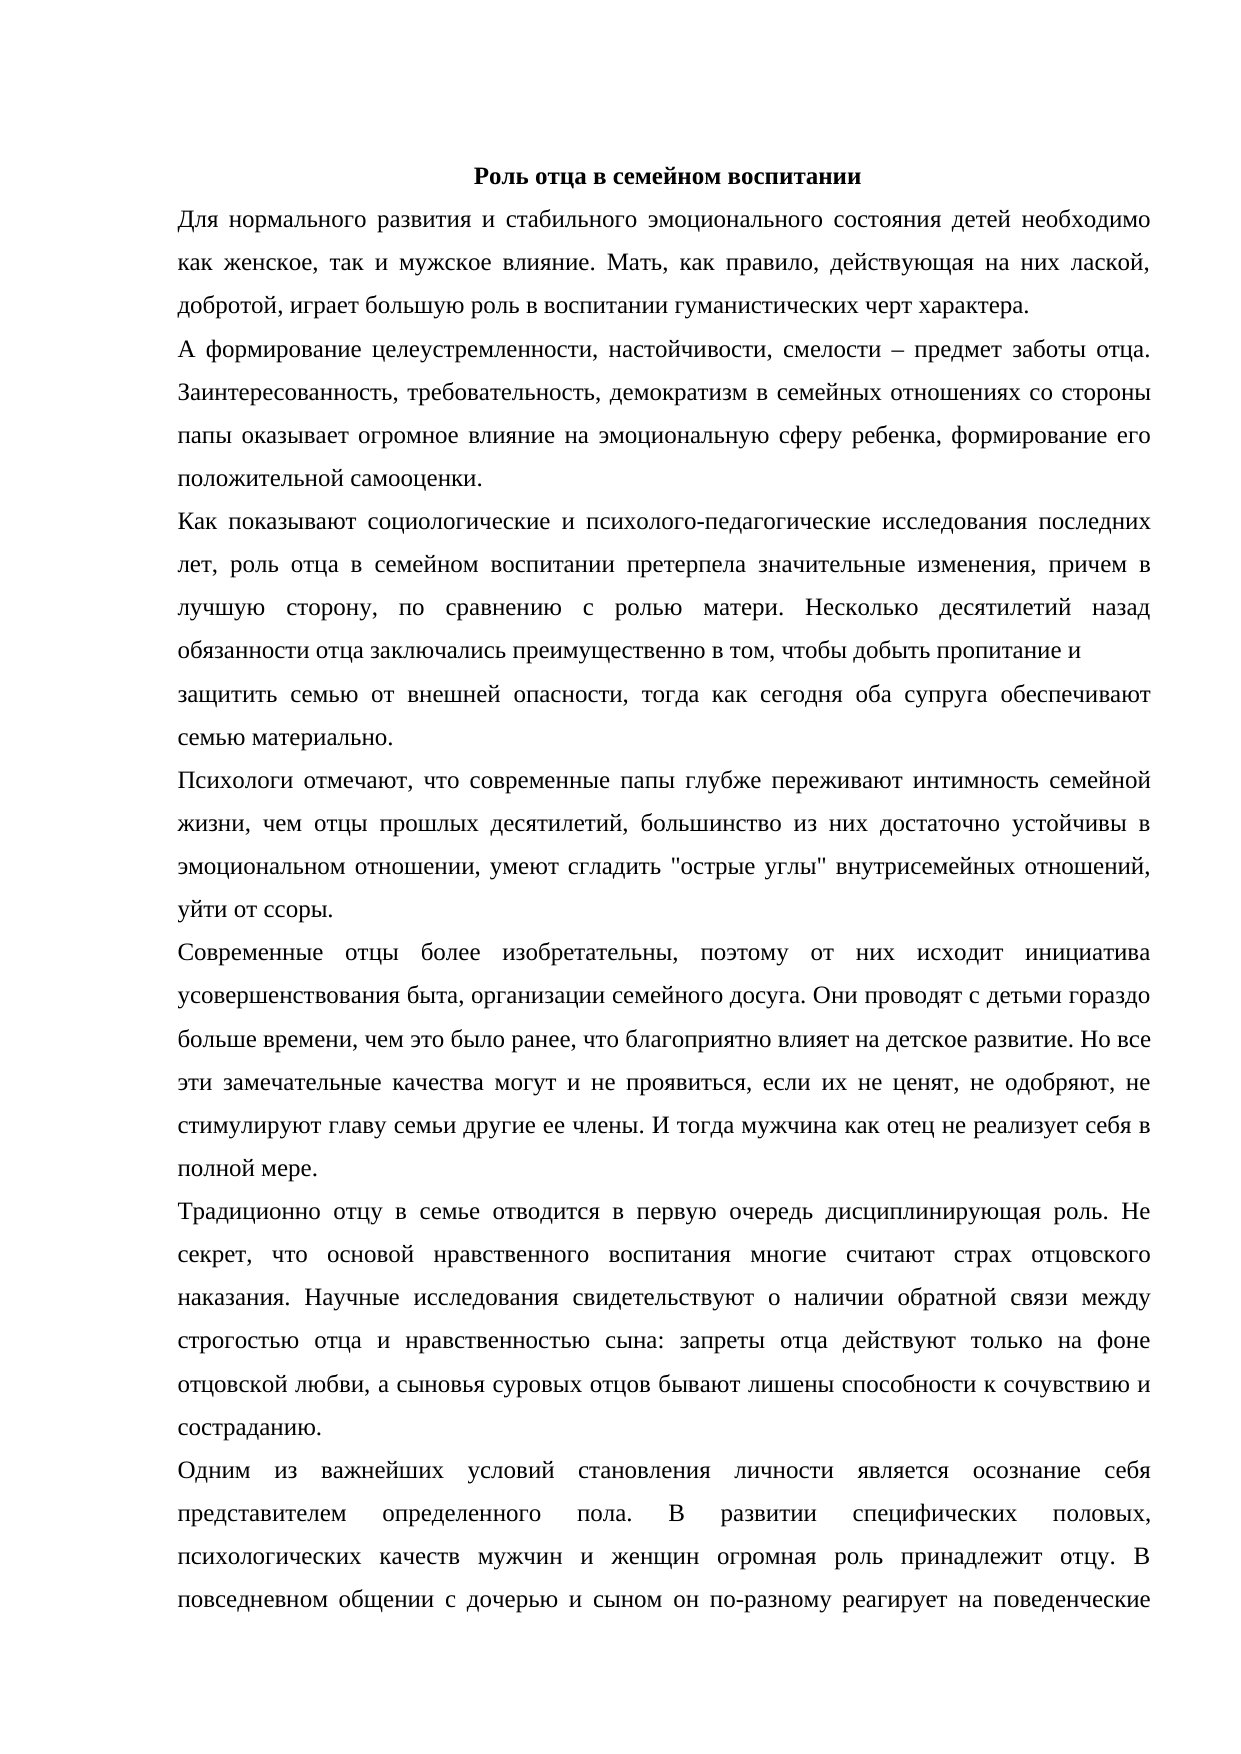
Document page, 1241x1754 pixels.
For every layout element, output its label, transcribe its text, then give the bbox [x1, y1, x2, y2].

text Традиционно отцу в семье отводится в первую очередь дисциплинирующая роль. Не секрет, что основой нравственного воспитания многие считают страх отцовского наказания. Научные исследования свидетельствуют о наличии обратной связи между строгостью отца и нравственностью сына: запреты отца действуют только на фоне отцовской любви, а сыновья суровых отцов бывают лишены способности к сочувствию и состраданию. [177, 1196, 1152, 1441]
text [177, 1455, 1152, 1613]
text Как показывают социологические и психолого-педагогические исследования последних лет, роль отца в семейном воспитании претерпела значительные изменения, причем в лучшую сторону, по сравнению с ролью матери. Несколько десятилетий назад обязанности отца заключались преимущественно в том, чтобы добыть пропитание и [177, 506, 1152, 664]
text защитить семью от внешней опасности, тогда как сегодня оба супруга обеспечивают семью материально. [177, 679, 1152, 751]
text Современные отцы более изобретательны, поэтому от них исходит инициатива усовершенствования быта, организации семейного досуга. Они проводят с детьми гораздо больше времени, чем это было ранее, что благоприятно влияет на детское развитие. Но все эти замечательные качества могут и не проявиться, если их не ценят, не одобряют, не стимулируют главу семьи другие ее члены. И тогда мужчина как отец не реализует себя в полной мере. [177, 937, 1152, 1182]
text Психологи отмечают, что современные папы глубже переживают интимность семейной жизни, чем отцы прошлых десятилетий, большинство из них достаточно устойчивы в эмоциональном отношении, умеют сгладить "острые углы" внутрисемейных отношений, уйти от ссоры. [177, 765, 1152, 923]
text Для нормального развития и стабильного эмоционального состояния детей необходимо как женское, так и мужское влияние. Мать, как правило, действующая на них лаской, добротой, играет большую роль в воспитании гуманистических черт характера. [177, 204, 1152, 319]
text А формирование целеустремленности, настойчивости, смелости – предмет заботы отца. Заинтересованность, требовательность, демократизм в семейных отношениях со стороны папы оказывает огромное влияние на эмоциональную сферу ребенка, формирование его положительной самооценки. [177, 334, 1152, 492]
text Роль отца в семейном воспитании [177, 118, 1152, 190]
